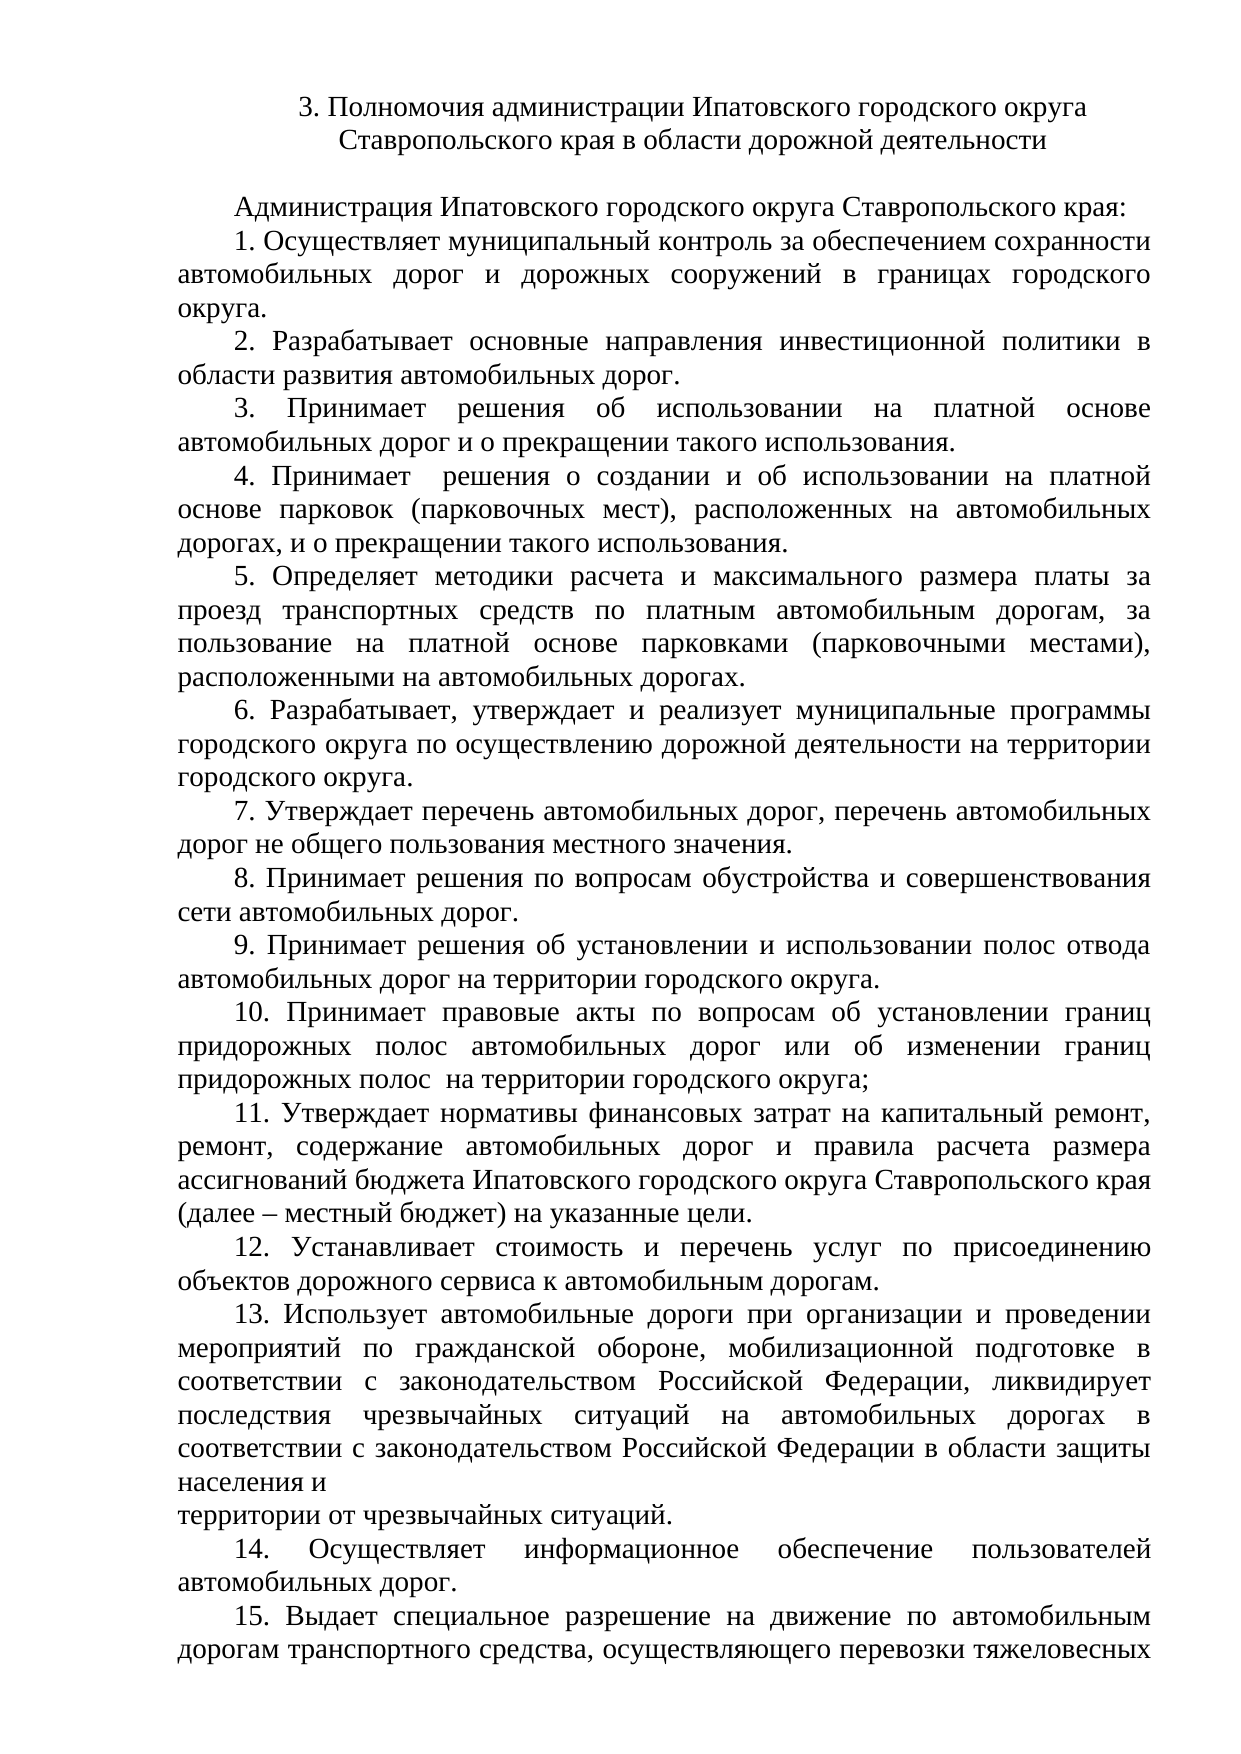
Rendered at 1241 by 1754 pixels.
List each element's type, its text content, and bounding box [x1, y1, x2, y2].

text 11. Утверждает нормативы финансовых затрат на капитальный ремонт, ремонт, содержание автомобильных дорог и правила расчета размера ассигнований бюджета Ипатовского городского округа Ставропольского края (далее – местный бюджет) на указанные цели. [177, 1095, 1152, 1229]
text 3. Принимает решения об использовании на платной основе автомобильных дорог и о прекращении такого использования. [177, 391, 1152, 458]
text 10. Принимает правовые акты по вопросам об установлении границ придорожных полос автомобильных дорог или об изменении границ придорожных полос на территории городского округа; [177, 994, 1152, 1095]
text 12. Устанавливает стоимость и перечень услуг по присоединению объектов дорожного сервиса к автомобильным дорогам. [177, 1229, 1152, 1296]
text 3. Полномочия администрации Ипатовского городского округа [177, 89, 1152, 122]
text 5. Определяет методики расчета и максимального размера платы за проезд транспортных средств по платным автомобильным дорогам, за пользование на платной основе парковками (парковочными местами), расположенными на автомобильных дорогах. [177, 558, 1152, 692]
text 9. Принимает решения об установлении и использовании полос отвода автомобильных дорог на территории городского округа. [177, 927, 1152, 994]
text 2. Разрабатывает основные направления инвестиционной политики в области развития автомобильных дорог. [177, 323, 1152, 391]
text Администрация Ипатовского городского округа Ставропольского края: [177, 189, 1152, 223]
text 14. Осуществляет информационное обеспечение пользователей автомобильных дорог. [177, 1531, 1152, 1598]
text 8. Принимает решения по вопросам обустройства и совершенствования сети автомобильных дорог. [177, 860, 1152, 927]
text 1. Осуществляет муниципальный контроль за обеспечением сохранности автомобильных дорог и дорожных сооружений в границах городского округа. [177, 223, 1152, 323]
text 7. Утверждает перечень автомобильных дорог, перечень автомобильных дорог не общего пользования местного значения. [177, 793, 1152, 860]
text Ставропольского края в области дорожной деятельности [177, 122, 1152, 156]
text территории от чрезвычайных ситуаций. [177, 1497, 1152, 1531]
text 4. Принимает решения о создании и об использовании на платной основе парковок (парковочных мест), расположенных на автомобильных дорогах, и о прекращении такого использования. [177, 458, 1152, 558]
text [177, 1598, 1152, 1665]
text 6. Разрабатывает, утверждает и реализует муниципальные программы городского округа по осуществлению дорожной деятельности на территории городского округа. [177, 692, 1152, 793]
text 13. Использует автомобильные дороги при организации и проведении мероприятий по гражданской обороне, мобилизационной подготовке в соответствии с законодательством Российской Федерации, ликвидирует последствия чрезвычайных ситуаций на автомобильных дорогах в соответствии с законодательством Российской Федерации в области защиты населения и [177, 1296, 1152, 1497]
